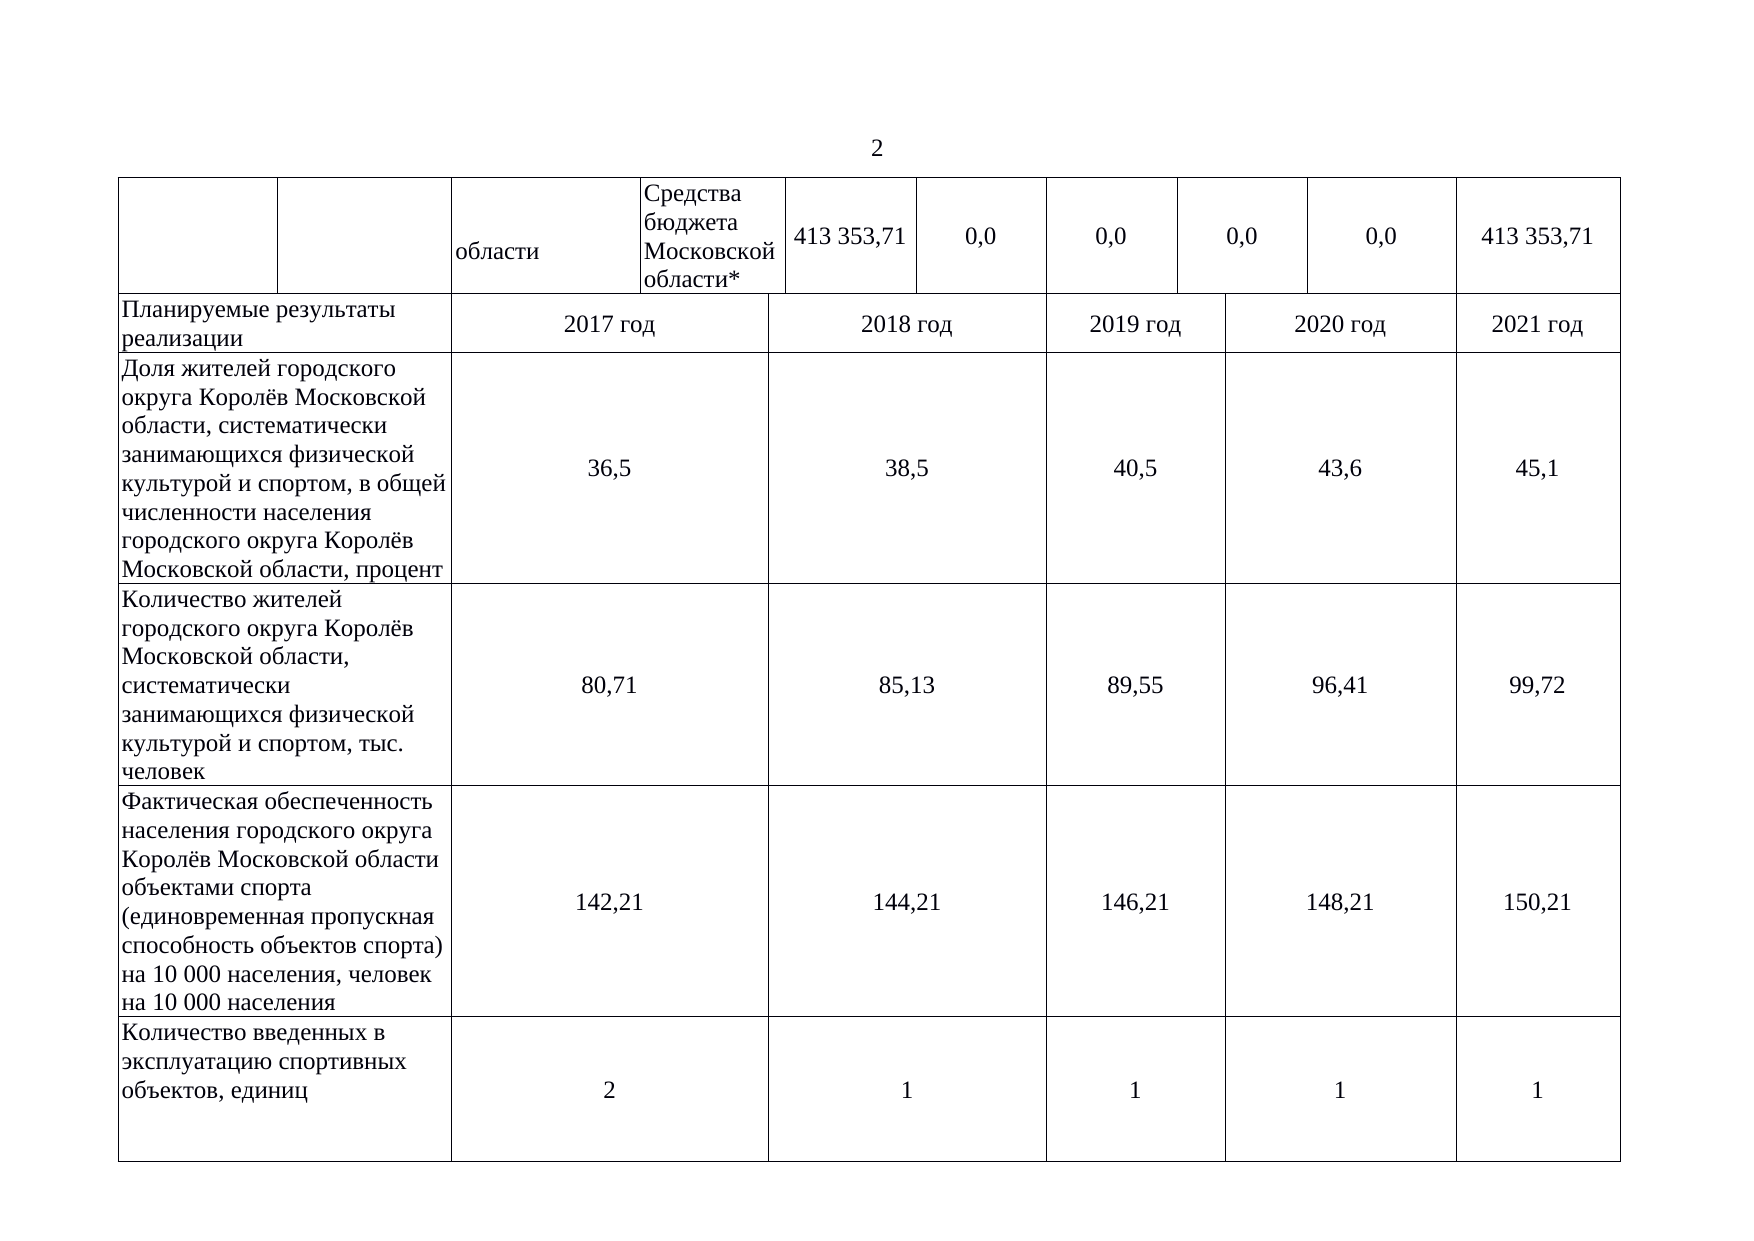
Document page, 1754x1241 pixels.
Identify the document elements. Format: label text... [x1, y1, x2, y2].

table_cell 2021 год [1457, 294, 1620, 352]
table_cell Доля жителей городского округа Королёв Московской области, систематически занимающихся физической культурой и спортом, в общей численности населения городского округа Королёв Московской области, процент [119, 353, 451, 583]
table_cell 1 [1457, 1017, 1620, 1161]
table_cell 2 [452, 1017, 768, 1161]
table_cell 413 353,71 [1457, 178, 1620, 293]
table_cell Количество жителей городского округа Королёв Московской области, систематически занимающихся физической культурой и спортом, тыс. человек [119, 584, 451, 785]
table_cell Фактическая обеспеченность населения городского округа Королёв Московской области объектами спорта (единовременная пропускная способность объектов спорта) на 10 000 населения, человек на 10 000 населения [119, 786, 451, 1016]
table_cell Средства бюджета Московской области* [641, 178, 785, 293]
table_cell 43,6 [1226, 353, 1456, 583]
table_cell 150,21 [1457, 786, 1620, 1016]
table_cell 0,0 [917, 178, 1046, 293]
table_cell 2019 год [1047, 294, 1225, 352]
table_cell 2017 год [452, 294, 768, 352]
table_cell 96,41 [1226, 584, 1456, 785]
table_cell 40,5 [1047, 353, 1225, 583]
table_cell 89,55 [1047, 584, 1225, 785]
table_cell 146,21 [1047, 786, 1225, 1016]
table_cell 148,21 [1226, 786, 1456, 1016]
table_cell Планируемые результаты реализации [119, 294, 451, 352]
table_cell 36,5 [452, 353, 768, 583]
table_cell 0,0 [1047, 178, 1177, 293]
table_cell 413 353,71 [786, 178, 916, 293]
table_cell Количество введенных в эксплуатацию спортивных объектов, единиц [119, 1017, 451, 1161]
table_cell 1 [1226, 1017, 1456, 1161]
table_cell 1 [1047, 1017, 1225, 1161]
table_cell 1 [769, 1017, 1046, 1161]
table_cell 45,1 [1457, 353, 1620, 583]
table_cell 99,72 [1457, 584, 1620, 785]
table_cell 2018 год [769, 294, 1046, 352]
table_cell 85,13 [769, 584, 1046, 785]
table_cell 38,5 [769, 353, 1046, 583]
table_cell 144,21 [769, 786, 1046, 1016]
table_cell 0,0 [1178, 178, 1307, 293]
table_cell 80,71 [452, 584, 768, 785]
table_cell 142,21 [452, 786, 768, 1016]
table_cell 0,0 [1308, 178, 1456, 293]
table_cell 2020 год [1226, 294, 1456, 352]
